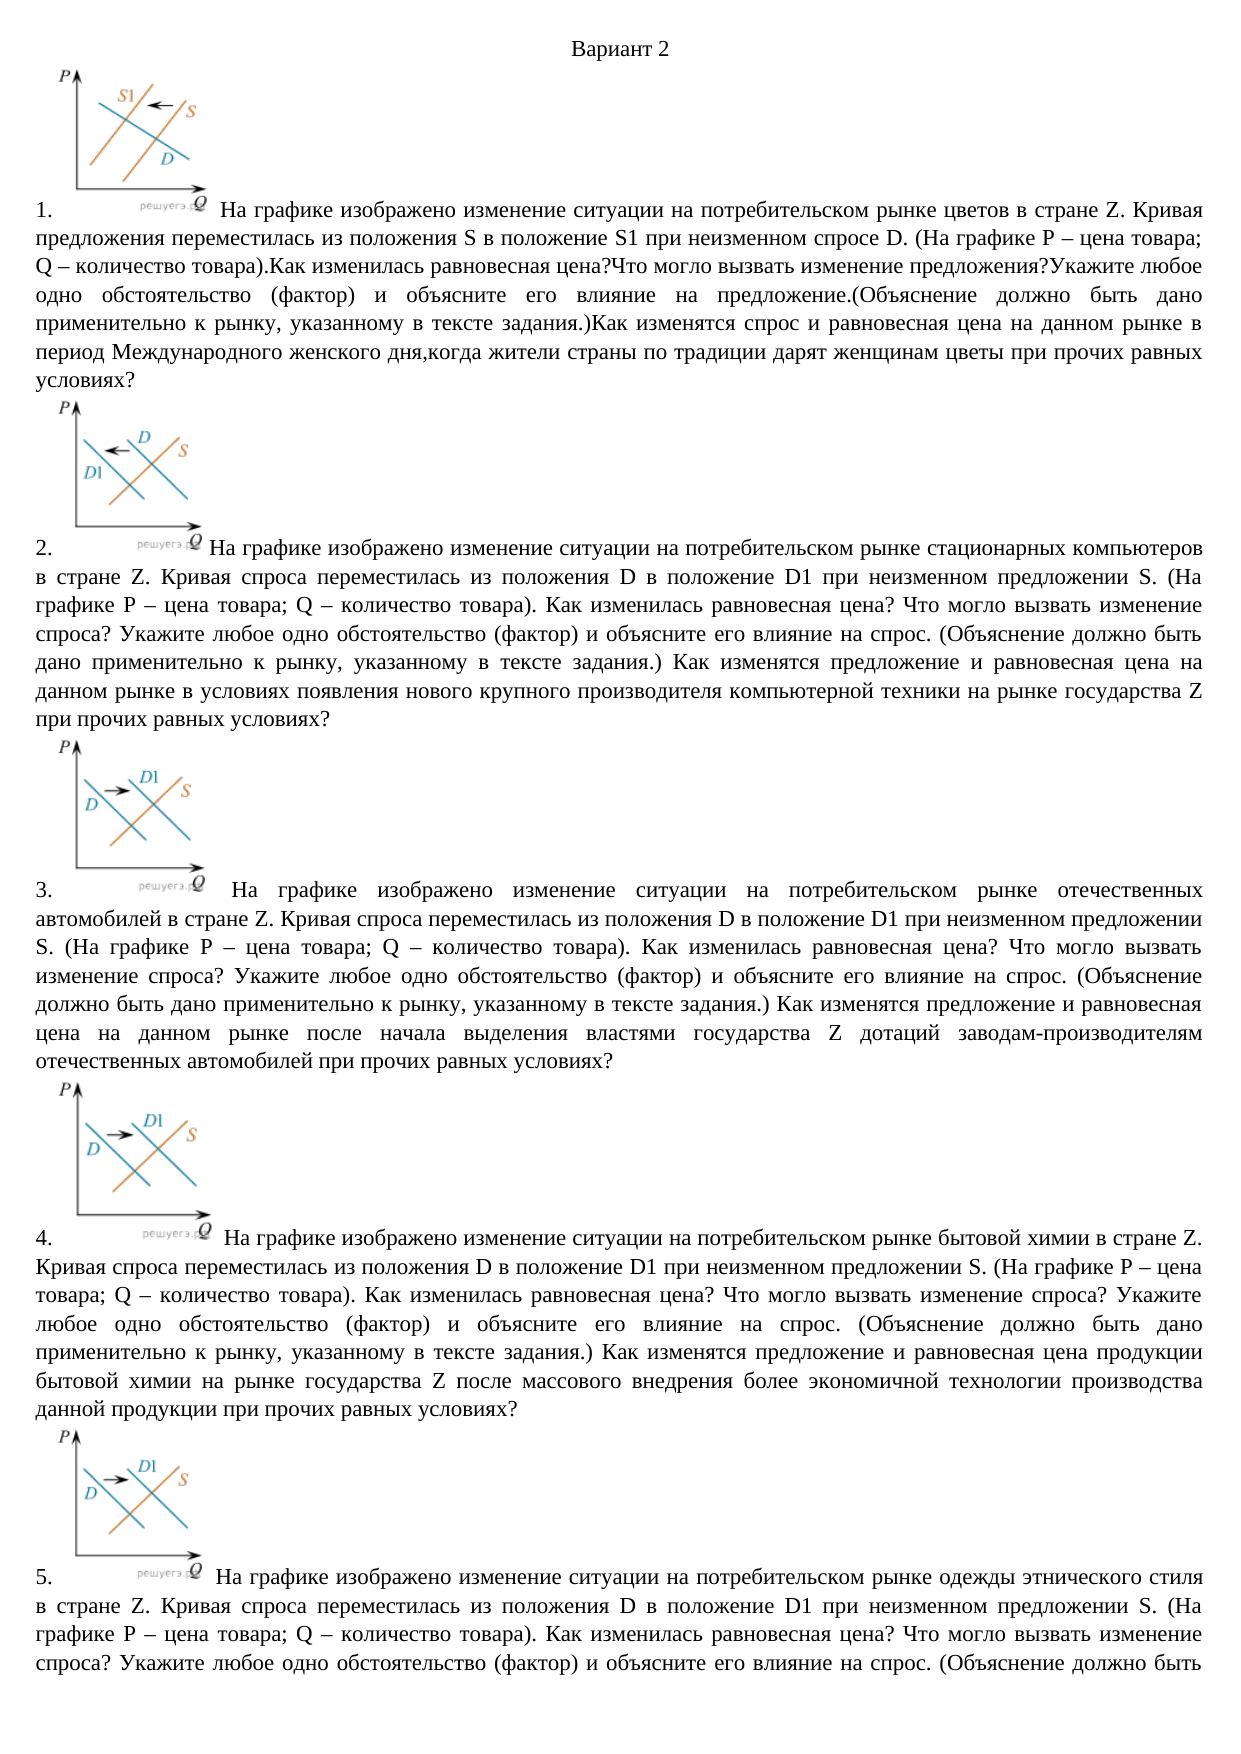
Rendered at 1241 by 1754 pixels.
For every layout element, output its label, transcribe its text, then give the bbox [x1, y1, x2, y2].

text 3. На графике изображено изменение ситуации на потребительском рынке отечественных автомобилей в стране Z. Кривая спроса переместилась из положения D в положение D1 при неизменном предложении S. (На графике P – цена товара; Q – количество товара). Как изменилась равновесная цена? Что могло вызвать изменение спроса? Укажите любое одно обстоятельство (фактор) и объясните его влияние на спрос. (Объяснение должно быть дано применительно к рынку, указанному в тексте задания.) Как изменятся предложение и равновесная цена на данном рынке после начала выделения властями государства Z дотаций заводам-производителям отечественных автомобилей при прочих равных условиях? [35, 733, 1205, 1073]
picture [52, 394, 209, 556]
text 1. На графике изображено изменение ситуации на потребительском рынке цветов в стране Z. Кривая предложения переместилась из положения S в положение S1 при неизменном спросе D. (На графике P – цена товара; Q – количество товара).Как изменилась равновесная цена?Что могло вызвать изменение предложения?Укажите любое одно обстоятельство (фактор) и объясните его влияние на предложение.(Объяснение должно быть дано применительно к рынку, указанному в тексте задания.)Как изменятся спрос и равновесная цена на данном рынке в период Международного женского дня,когда жители страны по традиции дарят женщинам цветы при прочих равных условиях? [35, 64, 1205, 393]
picture [52, 1423, 209, 1585]
text 2.На графике изображено изменение ситуации на потребительском рынке стационарных компьютеров в стране Z. Кривая спроса переместилась из положения D в положение D1 при неизменном предложении S. (На графике P – цена товара; Q – количество товара). Как изменилась равновесная цена? Что могло вызвать изменение спроса? Укажите любое одно обстоятельство (фактор) и объясните его влияние на спрос. (Объяснение должно быть дано применительно к рынку, указанному в тексте задания.) Как изменятся предложение и равновесная цена на данном рынке в условиях появления нового крупного производителя компьютерной техники на рынке государства Z при прочих равных условиях? [35, 395, 1205, 731]
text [35, 1423, 1205, 1675]
picture [52, 63, 214, 217]
picture [52, 733, 212, 898]
picture [52, 1075, 219, 1246]
text Вариант 2 [35, 35, 1205, 62]
text 4. На графике изображено изменение ситуации на потребительском рынке бытовой химии в стране Z. Кривая спроса переместилась из положения D в положение D1 при неизменном предложении S. (На графике P – цена товара; Q – количество товара). Как изменилась равновесная цена? Что могло вызвать изменение спроса? Укажите любое одно обстоятельство (фактор) и объясните его влияние на спрос. (Объяснение должно быть дано применительно к рынку, указанному в тексте задания.) Как изменятся предложение и равновесная цена продукции бытовой химии на рынке государства Z после массового внедрения более экономичной технологии производства данной продукции при прочих равных условиях? [35, 1075, 1205, 1421]
